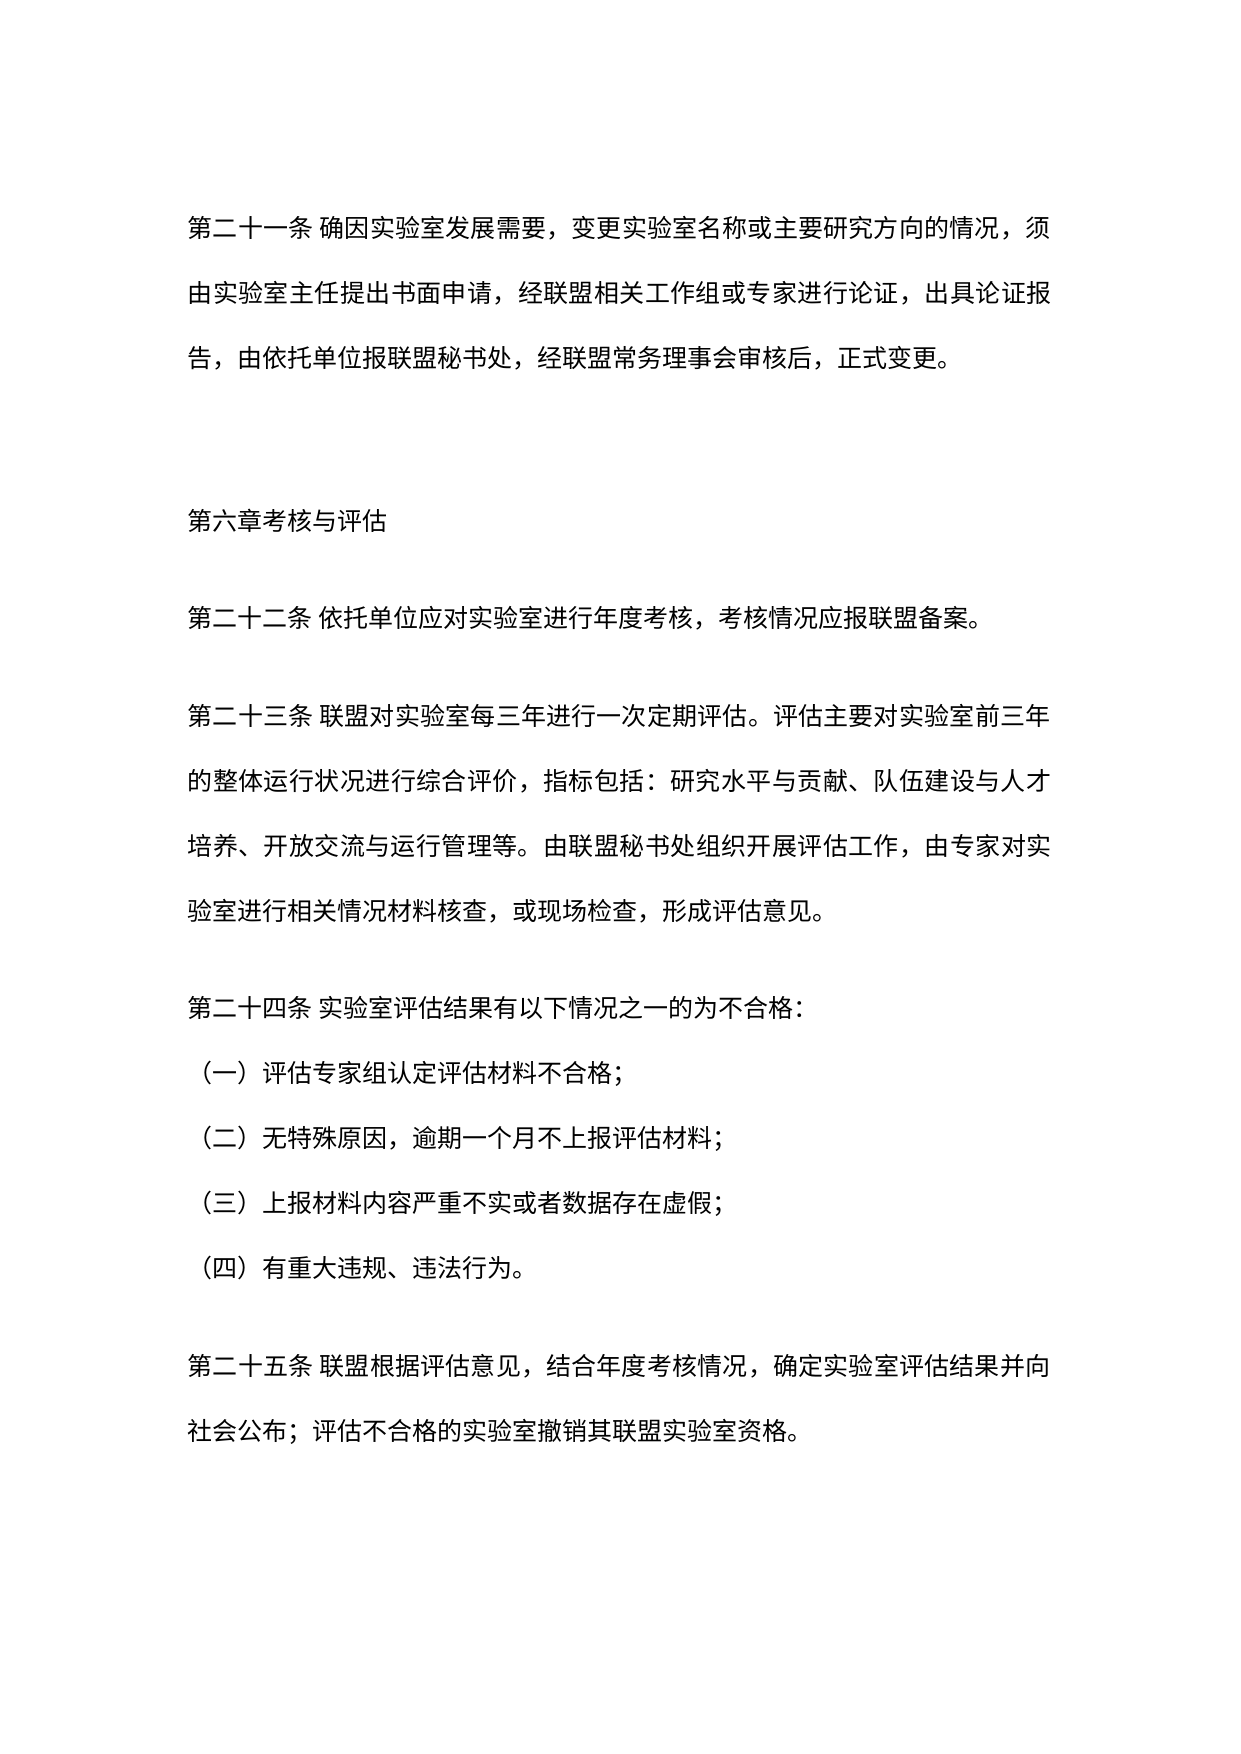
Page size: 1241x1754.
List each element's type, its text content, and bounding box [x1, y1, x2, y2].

text 第二十二条 依托单位应对实验室进行年度考核，考核情况应报联盟备案。 [187, 584, 1053, 649]
text 第二十五条 联盟根据评估意见，结合年度考核情况，确定实验室评估结果并向社会公布；评估不合格的实验室撤销其联盟实验室资格。 [187, 1332, 1053, 1462]
text 第二十四条 实验室评估结果有以下情况之一的为不合格： [187, 974, 1053, 1039]
text （二）无特殊原因，逾期一个月不上报评估材料； [187, 1104, 1053, 1169]
text 第二十三条 联盟对实验室每三年进行一次定期评估。评估主要对实验室前三年的整体运行状况进行综合评价，指标包括：研究水平与贡献、队伍建设与人才培养、开放交流与运行管理等。由联盟秘书处组织开展评估工作，由专家对实验室进行相关情况材料核查，或现场检查，形成评估意见。 [187, 682, 1053, 942]
text （一）评估专家组认定评估材料不合格； [187, 1039, 1053, 1104]
text 第六章考核与评估 [187, 487, 1053, 552]
text （四）有重大违规、违法行为。 [187, 1234, 1053, 1299]
text 第二十一条 确因实验室发展需要，变更实验室名称或主要研究方向的情况，须由实验室主任提出书面申请，经联盟相关工作组或专家进行论证，出具论证报告，由依托单位报联盟秘书处，经联盟常务理事会审核后，正式变更。 [187, 194, 1053, 389]
text （三）上报材料内容严重不实或者数据存在虚假； [187, 1169, 1053, 1234]
